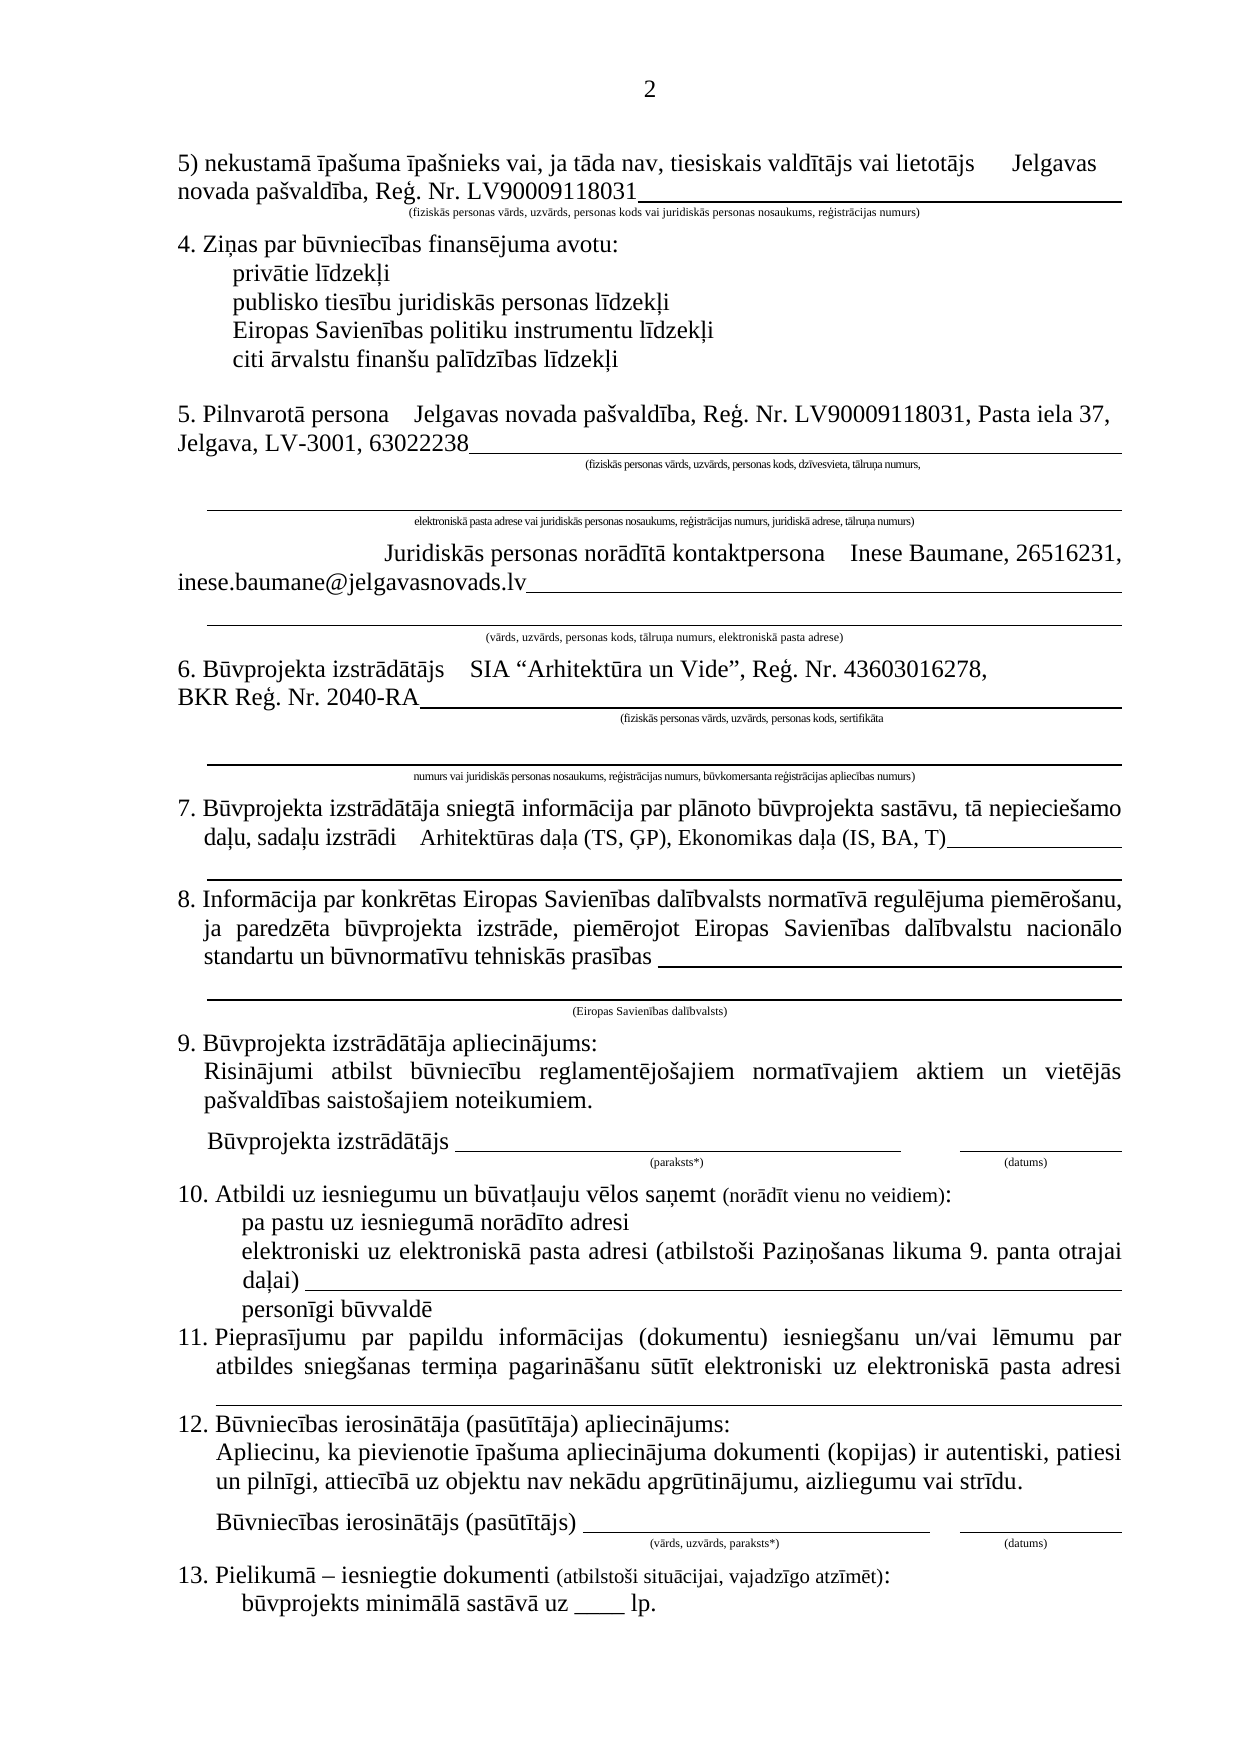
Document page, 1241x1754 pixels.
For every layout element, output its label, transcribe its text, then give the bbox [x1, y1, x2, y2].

text  pa pastu uz iesniegumā norādīto adresi [177, 1207, 1122, 1236]
text 8. Informācija par konkrētas Eiropas Savienības dalībvalsts normatīvā regulējuma piemērošanu, ja paredzēta būvprojekta izstrāde, piemērojot Eiropas Savienības dalībvalstu nacionālo standartu un būvnormatīvu tehniskās prasības [177, 884, 1122, 970]
text (fiziskās personas vārds, uzvārds, personas kods vai juridiskās personas nosaukums, reģistrācijas numurs) [177, 205, 1122, 229]
text  elektroniski uz elektroniskā pasta adresi (atbilstoši Paziņošanas likuma 9. panta otrajai daļai) [216, 1236, 1122, 1294]
text (fiziskās personas vārds, uzvārds, personas kods, sertifikāta [177, 711, 1122, 735]
text 12. Būvniecības ierosinātāja (pasūtītāja) apliecinājums: [177, 1409, 1122, 1437]
text (vārds, uzvārds, paraksts*) (datums) [177, 1536, 1122, 1560]
text  būvprojekts minimālā sastāvā uz ____ lp. [177, 1588, 1122, 1617]
text  publisko tiesību juridiskās personas līdzekļi [177, 287, 1122, 316]
text (vārds, uzvārds, personas kods, tālruņa numurs, elektroniskā pasta adrese) [177, 629, 1122, 654]
text  Eiropas Savienības politiku instrumentu līdzekļi [177, 316, 1122, 344]
text elektroniskā pasta adrese vai juridiskās personas nosaukums, reģistrācijas numurs, juridiskā adrese, tālruņa numurs) [177, 514, 1122, 538]
text 11. Pieprasījumu par papildu informācijas (dokumentu) iesniegšanu un/vai lēmumu par atbildes sniegšanas termiņa pagarināšanu sūtīt elektroniski uz elektroniskā pasta adresi [177, 1322, 1122, 1409]
text 5. Pilnvarotā persona Jelgavas novada pašvaldība, Reģ. Nr. LV90009118031, Pasta iela 37, Jelgava, LV-3001, 63022238 [177, 399, 1122, 457]
text 6. Būvprojekta izstrādātājs SIA “Arhitektūra un Vide”, Reģ. Nr. 43603016278, [177, 654, 1122, 682]
text Juridiskās personas norādītā kontaktpersona Inese Baumane, 26516231, inese.baumane@jelgavasnovads.lv [177, 538, 1122, 596]
text Apliecinu, ka pievienotie īpašuma apliecinājuma dokumenti (kopijas) ir autentiski, patiesi un pilnīgi, attiecībā uz objektu nav nekādu apgrūtinājumu, aizliegumu vai strīdu. [216, 1437, 1122, 1495]
text Būvprojekta izstrādātājs [177, 1126, 1122, 1155]
text 10. Atbildi uz iesniegumu un būvatļauju vēlos saņemt (norādīt vienu no veidiem): [177, 1179, 1122, 1207]
text 5) nekustamā īpašuma īpašnieks vai, ja tāda nav, tiesiskais valdītājs vai lietotājs Jelgavas novada pašvaldība, Reģ. Nr. LV90009118031 [177, 148, 1122, 205]
text (paraksts*) (datums) [177, 1155, 1122, 1179]
text BKR Reģ. Nr. 2040-RA [177, 682, 1122, 711]
text  citi ārvalstu finanšu palīdzības līdzekļi [177, 344, 1122, 373]
text Risinājumi atbilst būvniecību reglamentējošajiem normatīvajiem aktiem un vietējās pašvaldības saistošajiem noteikumiem. [204, 1056, 1122, 1114]
text 13. Pielikumā – iesniegtie dokumenti (atbilstoši situācijai, vajadzīgo atzīmēt): [177, 1560, 1122, 1588]
text 9. Būvprojekta izstrādātāja apliecinājums: [177, 1028, 1122, 1056]
text 7. Būvprojekta izstrādātāja sniegtā informācija par plānoto būvprojekta sastāvu, tā nepieciešamo daļu, sadaļu izstrādi Arhitektūras daļa (TS, ĢP), Ekonomikas daļa (IS, BA, T) [177, 793, 1122, 850]
text  privātie līdzekļi [177, 258, 1122, 287]
text  personīgi būvvaldē [177, 1294, 1122, 1322]
text 4. Ziņas par būvniecības finansējuma avotu: [177, 229, 1122, 258]
text (Eiropas Savienības dalībvalsts) [177, 1004, 1122, 1028]
text numurs vai juridiskās personas nosaukums, reģistrācijas numurs, būvkomersanta reģistrācijas apliecības numurs) [177, 769, 1122, 793]
text (fiziskās personas vārds, uzvārds, personas kods, dzīvesvieta, tālruņa numurs, [177, 457, 1122, 481]
text Būvniecības ierosinātājs (pasūtītājs) [177, 1507, 1122, 1536]
